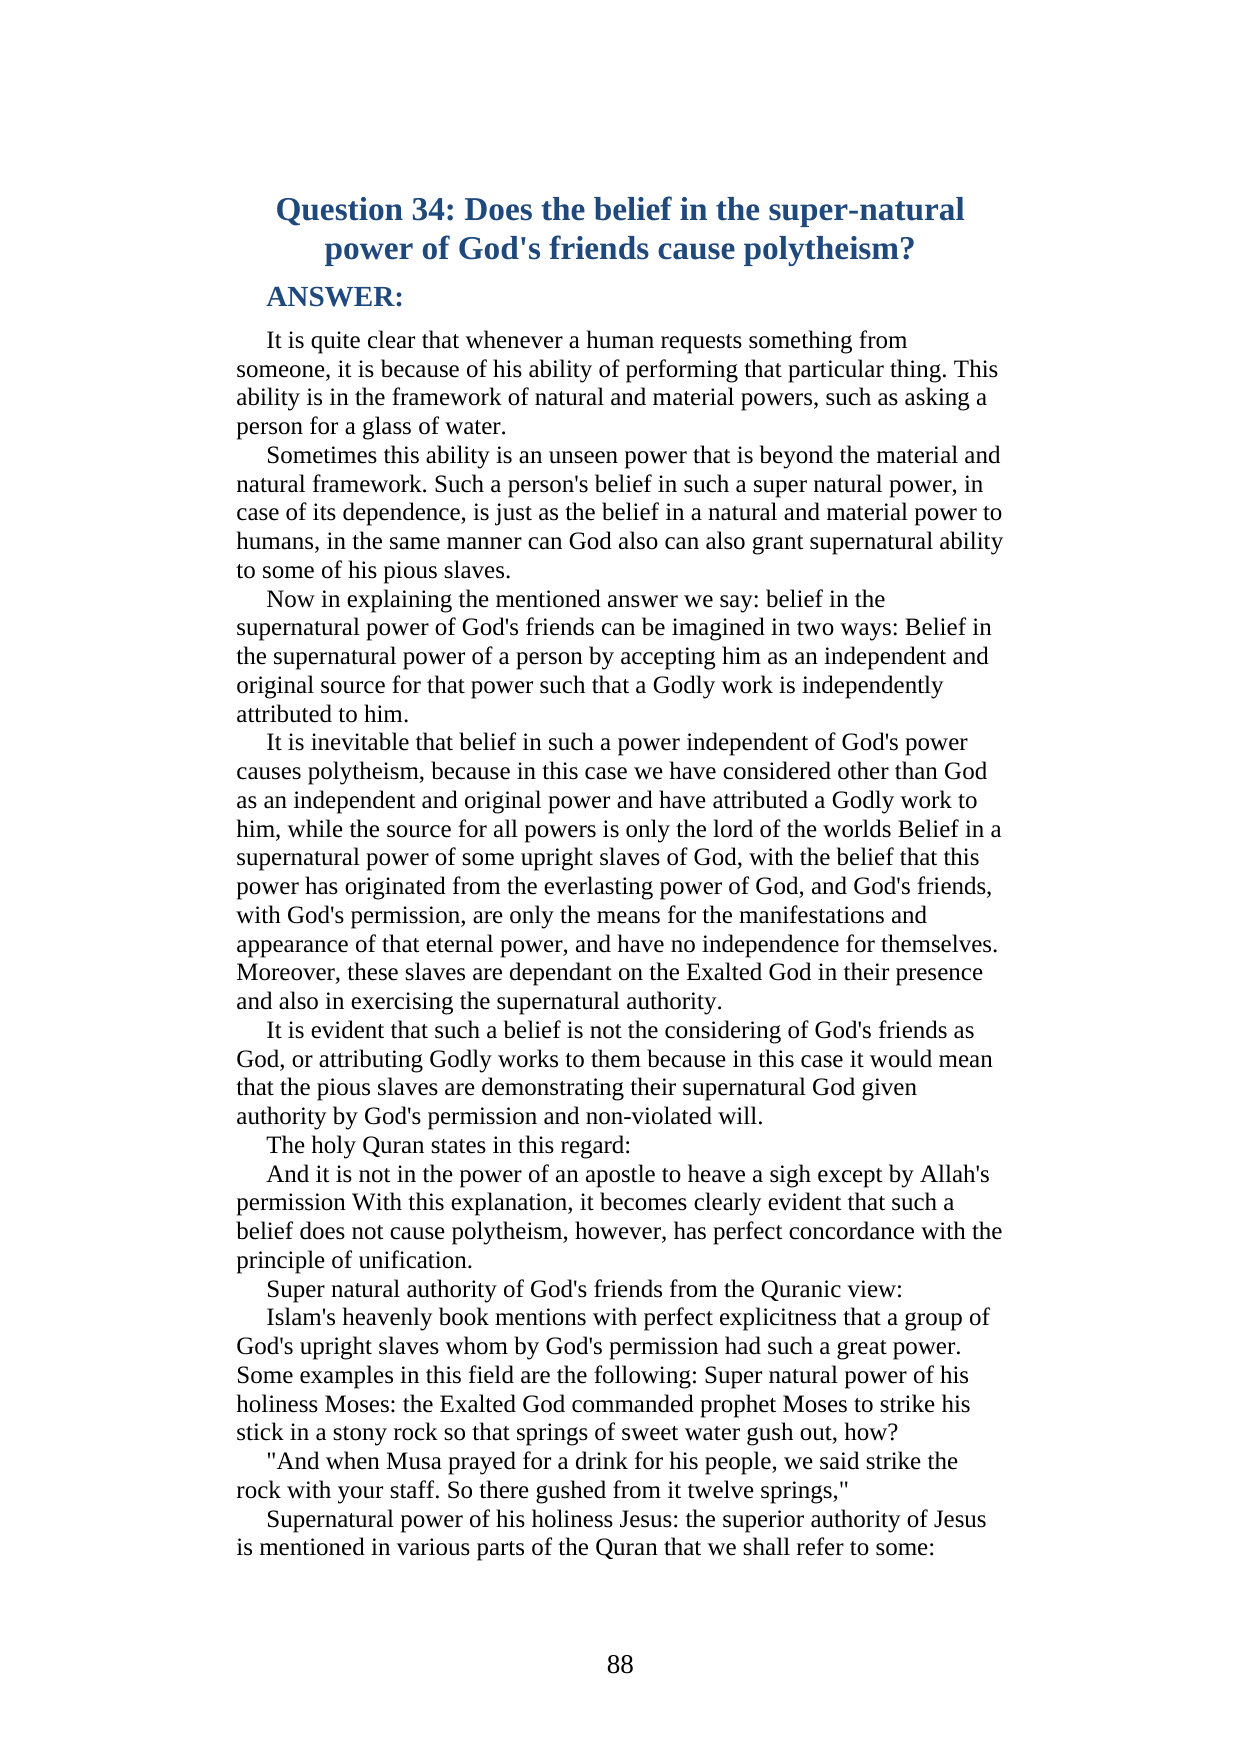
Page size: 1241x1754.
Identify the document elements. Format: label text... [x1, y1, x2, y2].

text And it is not in the power of an apostle to heave a sigh except by Allah's permission With this explanation, it becomes clearly evident that such a belief does not cause polytheism, however, has perfect concordance with the principle of unification. [236, 1159, 1004, 1274]
text Sometimes this ability is an unseen power that is beyond the material and natural framework. Such a person's belief in such a super natural power, in case of its dependence, is just as the belief in a natural and material power to humans, in the same manner can God also can also grant supernatural ability to some of his pious slaves. [236, 440, 1004, 584]
text It is inevitable that belief in such a power independent of God's power causes polytheism, because in this case we have considered other than God as an independent and original power and have attributed a Godly work to him, while the source for all powers is only the lord of the worlds Belief in a supernatural power of some upright slaves of God, with the belief that this power has originated from the everlasting power of God, and God's friends, with God's permission, are only the means for the manifestations and appearance of that eternal power, and have no independence for themselves. Moreover, these slaves are dependant on the Exalted God in their presence and also in exercising the supernatural authority. [236, 727, 1004, 1015]
text It is evident that such a belief is not the considering of God's friends as God, or attributing Godly works to them because in this case it would mean that the pious slaves are demonstrating their supernatural God given authority by God's permission and non-violated will. [236, 1015, 1004, 1130]
subtitle ANSWER: [236, 279, 1004, 312]
subtitle Question 34: Does the belief in the super-natural power of God's friends cause polytheism? [236, 190, 1004, 266]
text It is quite clear that whenever a human requests something from someone, it is because of his ability of performing that particular thing. This ability is in the framework of natural and material powers, such as asking a person for a glass of water. [236, 325, 1004, 440]
text The holy Quran states in this regard: [236, 1130, 1004, 1159]
text Now in explaining the mentioned answer we say: belief in the supernatural power of God's friends can be imagined in two ways: Belief in the supernatural power of a person by accepting him as an independent and original source for that power such that a Godly work is independently attributed to him. [236, 584, 1004, 727]
text Islam's heavenly book mentions with perfect explicitness that a group of God's upright slaves whom by God's permission had such a great power. Some examples in this field are the following: Super natural power of his holiness Moses: the Exalted God commanded prophet Moses to strike his stick in a stony rock so that springs of sweet water gush out, how? [236, 1302, 1004, 1446]
text Super natural authority of God's friends from the Quranic view: [236, 1274, 1004, 1302]
text "And when Musa prayed for a drink for his people, we said strike the rock with your staff. So there gushed from it twelve springs," [236, 1446, 1004, 1504]
text Supernatural power of his holiness Jesus: the superior authority of Jesus is mentioned in various parts of the Quran that we shall refer to some: [236, 1504, 1004, 1561]
